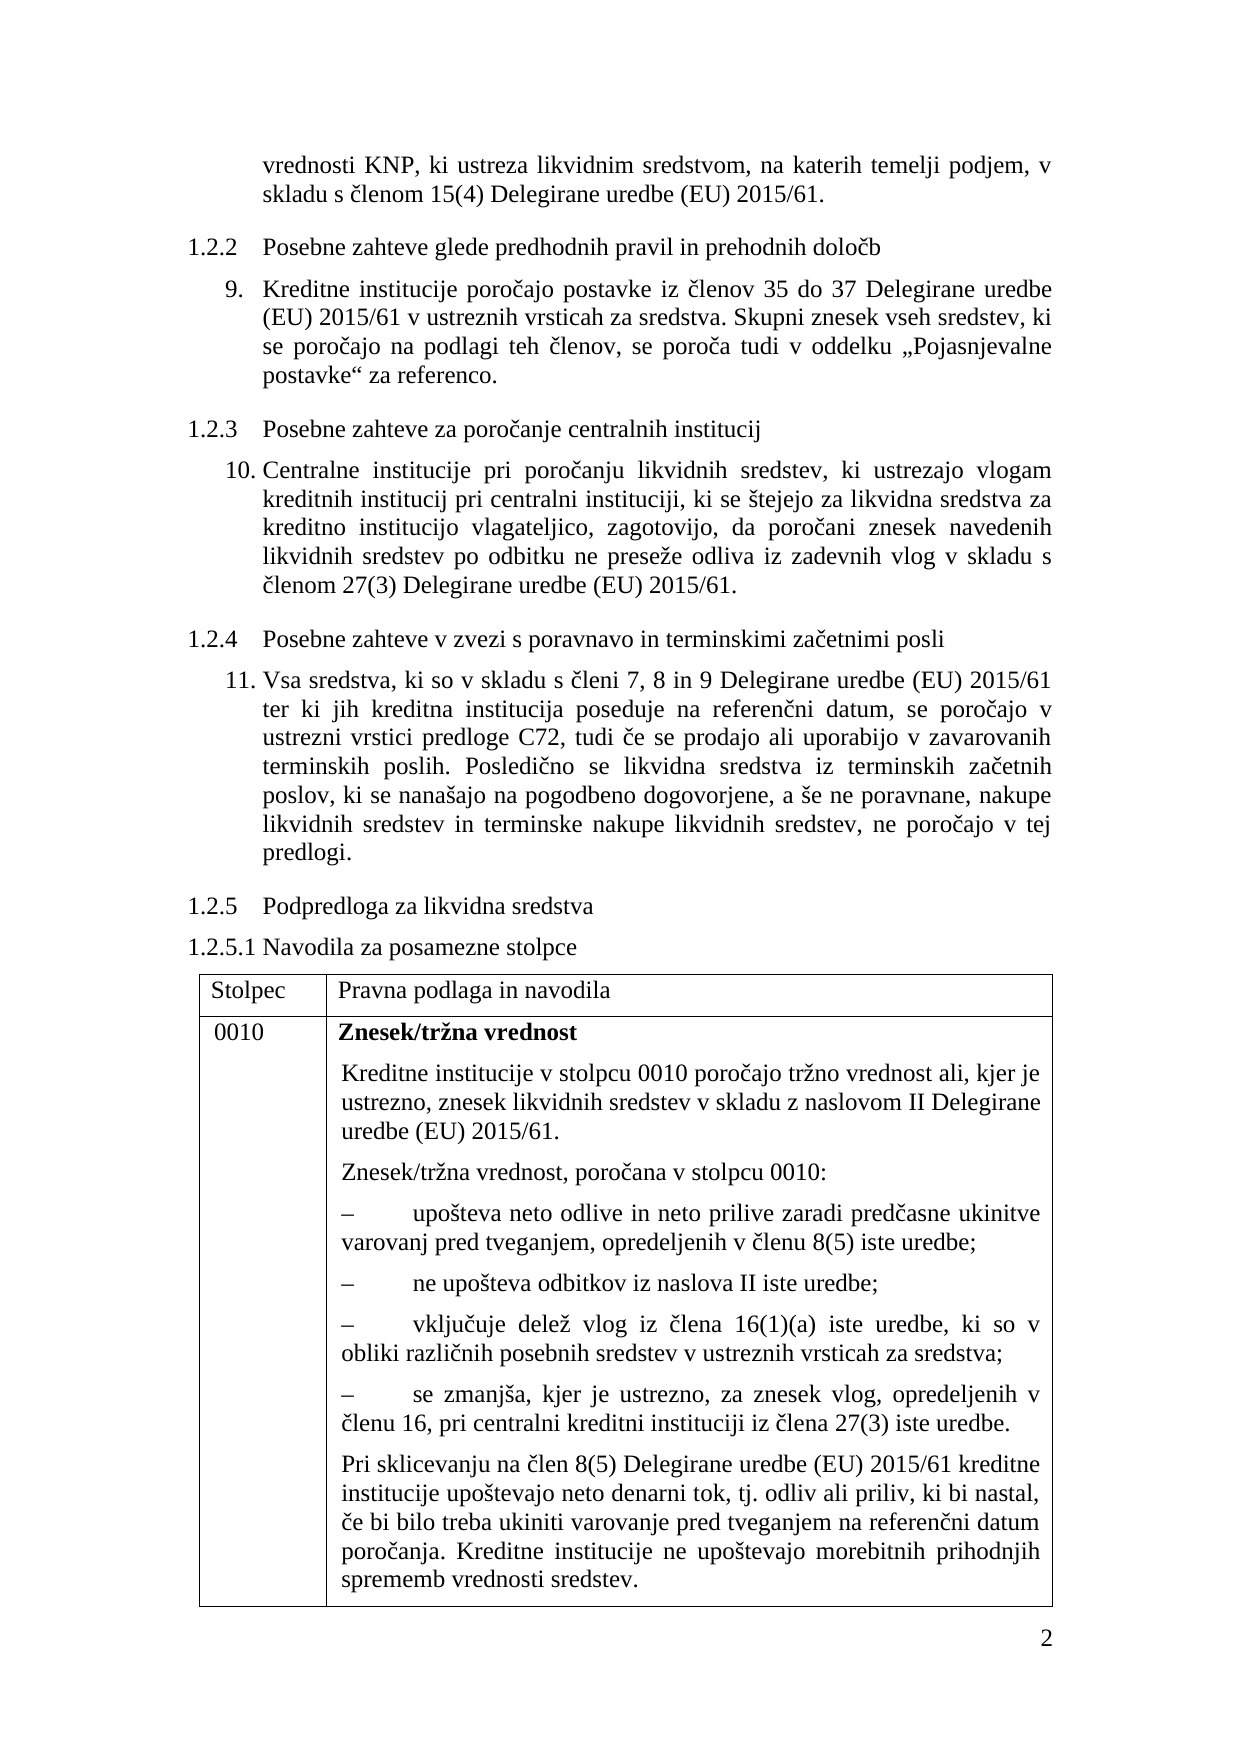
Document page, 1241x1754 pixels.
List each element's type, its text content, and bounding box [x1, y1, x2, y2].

text Kreditne institucije poročajo postavke iz členov 35 do 37 Delegirane uredbe (EU) 2015/61 v ustreznih vrsticah za sredstva. Skupni znesek vseh sredstev, ki se poročajo na podlagi teh členov, se poroča tudi v oddelku „Pojasnjevalne postavke“ za referenco. [225, 274, 1053, 389]
list 1.2.3 Posebne zahteve za poročanje centralnih institucij [187, 414, 1053, 442]
table_cell 0010 [200, 1017, 326, 1606]
list 1.2.2 Posebne zahteve glede predhodnih pravil in prehodnih določb [187, 232, 1053, 261]
table_header Pravna podlaga in navodila [327, 975, 1052, 1016]
list 1.2.5 Podpredloga za likvidna sredstva [187, 891, 1053, 920]
text Centralne institucije pri poročanju likvidnih sredstev, ki ustrezajo vlogam kreditnih institucij pri centralni instituciji, ki se štejejo za likvidna sredstva za kreditno institucijo vlagateljico, zagotovijo, da poročani znesek navedenih likvidnih sredstev po odbitku ne preseže odliva iz zadevnih vlog v skladu s členom 27(3) Delegirane uredbe (EU) 2015/61. [225, 455, 1053, 599]
table_cell Znesek/tržna vrednost Kreditne institucije v stolpcu 0010 poročajo tržno vrednost ali, kjer je ustrezno, znesek likvidnih sredstev v skladu z naslovom II Delegirane uredbe (EU) 2015/61. Znesek/tržna vrednost, poročana v stolpcu 0010: – upošteva neto odlive in neto prilive zaradi predčasne ukinitve varovanj pred tveganjem, opredeljenih v členu 8(5) iste uredbe; – ne upošteva odbitkov iz naslova II iste uredbe; – vključuje delež vlog iz člena 16(1)(a) iste uredbe, ki so v obliki različnih posebnih sredstev v ustreznih vrsticah za sredstva; – se zmanjša, kjer je ustrezno, za znesek vlog, opredeljenih v členu 16, pri centralni kreditni instituciji iz člena 27(3) iste uredbe. Pri sklicevanju na člen 8(5) Delegirane uredbe (EU) 2015/61 kreditne institucije upoštevajo neto denarni tok, tj. odliv ali priliv, ki bi nastal, če bi bilo treba ukiniti varovanje pred tveganjem na referenčni datum poročanja. Kreditne institucije ne upoštevajo morebitnih prihodnjih sprememb vrednosti sredstev. [327, 1017, 1052, 1606]
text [225, 150, 1053, 207]
list 1.2.5.1 Navodila za posamezne stolpce [187, 932, 1053, 961]
text Vsa sredstva, ki so v skladu s členi 7, 8 in 9 Delegirane uredbe (EU) 2015/61 ter ki jih kreditna institucija poseduje na referenčni datum, se poročajo v ustrezni vrstici predloge C72, tudi če se prodajo ali uporabijo v zavarovanih terminskih poslih. Posledično se likvidna sredstva iz terminskih začetnih poslov, ki se nanašajo na pogodbeno dogovorjene, a še ne poravnane, nakupe likvidnih sredstev in terminske nakupe likvidnih sredstev, ne poročajo v tej predlogi. [225, 665, 1053, 866]
list 1.2.4 Posebne zahteve v zvezi s poravnavo in terminskimi začetnimi posli [187, 624, 1053, 652]
table_header Stolpec [200, 975, 326, 1016]
